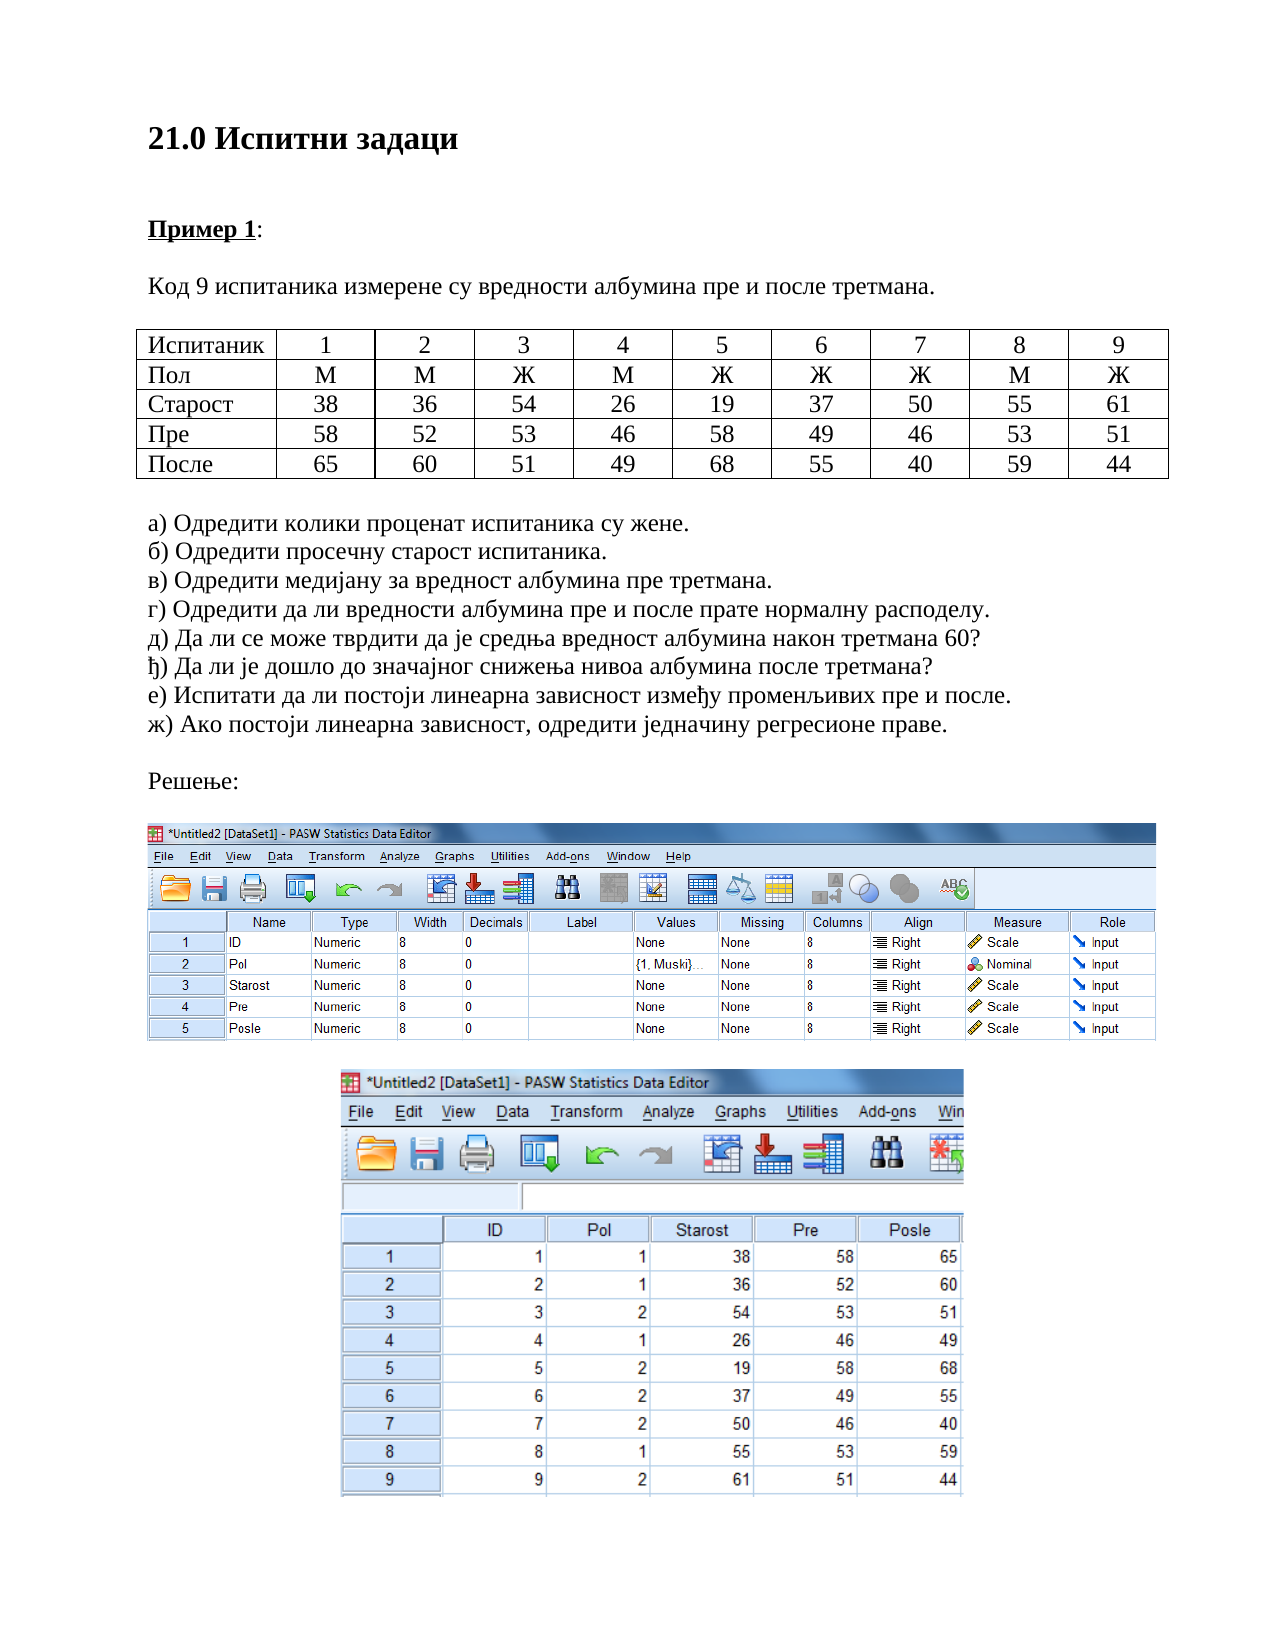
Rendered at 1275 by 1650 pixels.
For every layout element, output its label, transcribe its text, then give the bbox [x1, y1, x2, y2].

text а) Одредити колики проценат испитаника су жене. [148, 508, 1157, 536]
table_cell 40 [871, 449, 969, 478]
table_cell М [277, 360, 374, 388]
table_cell 58 [277, 419, 374, 448]
text в) Одредити медијану за вредност албумина пре третмана. [148, 565, 1157, 594]
table_cell 44 [1069, 449, 1168, 478]
table_cell 53 [475, 419, 573, 448]
text б) Одредити просечну старост испитаника. [148, 536, 1157, 565]
picture [147, 823, 1157, 1041]
table_header 4 [574, 330, 672, 359]
table_cell 54 [475, 390, 573, 418]
table_header 9 [1069, 330, 1168, 359]
table_cell 51 [1069, 419, 1168, 448]
text Пример 1: [148, 214, 1157, 243]
table_cell Ж [475, 360, 573, 388]
table_cell 26 [574, 390, 672, 418]
table_cell 68 [673, 449, 771, 478]
picture [340, 1069, 964, 1497]
table_cell 52 [376, 419, 474, 448]
table_cell Старост [137, 390, 276, 418]
table_cell 36 [376, 390, 474, 418]
table_cell М [970, 360, 1068, 388]
table_header 3 [475, 330, 573, 359]
table_cell 61 [1069, 390, 1168, 418]
table_cell Ж [772, 360, 870, 388]
table_cell 65 [277, 449, 374, 478]
table_header 2 [376, 330, 474, 359]
table_cell Пре [137, 419, 276, 448]
table_cell М [574, 360, 672, 388]
table_cell 46 [574, 419, 672, 448]
table_header 5 [673, 330, 771, 359]
text г) Одредити да ли вредности албумина пре и после прате нормалну расподелу. [148, 594, 1157, 623]
text 21.0 Испитни задаци [148, 118, 1157, 156]
text ђ) Да ли је дошло до значајног снижења нивоа албумина после третмана? [148, 651, 1157, 680]
text д) Да ли се може тврдити да је средња вредност албумина након третмана 60? [148, 623, 1157, 651]
table_cell 37 [772, 390, 870, 418]
table_cell 55 [772, 449, 870, 478]
table_header Испитаник [137, 330, 276, 359]
table_header 7 [871, 330, 969, 359]
table_cell 60 [376, 449, 474, 478]
text Код 9 испитаника измерене су вредности албумина пре и после третмана. [148, 271, 1157, 300]
table_cell 19 [673, 390, 771, 418]
table_cell 46 [871, 419, 969, 448]
table_cell 55 [970, 390, 1068, 418]
table_cell 50 [871, 390, 969, 418]
table_cell М [376, 360, 474, 388]
table_header 8 [970, 330, 1068, 359]
table_cell После [137, 449, 276, 478]
table_cell Пол [137, 360, 276, 388]
table_header 1 [277, 330, 374, 359]
text Решење: [148, 766, 1157, 795]
table_cell 51 [475, 449, 573, 478]
table_cell 59 [970, 449, 1068, 478]
text ж) Ако постоји линеарна зависност, одредити једначину регресионе праве. [148, 709, 1157, 738]
table_cell 49 [574, 449, 672, 478]
table_cell 49 [772, 419, 870, 448]
text е) Испитати да ли постоји линеарна зависност између променљивих пре и после. [148, 680, 1157, 709]
table_cell 58 [673, 419, 771, 448]
table_cell 53 [970, 419, 1068, 448]
table_cell 38 [277, 390, 374, 418]
table_cell Ж [673, 360, 771, 388]
table_header 6 [772, 330, 870, 359]
table_cell Ж [871, 360, 969, 388]
table_cell Ж [1069, 360, 1168, 388]
